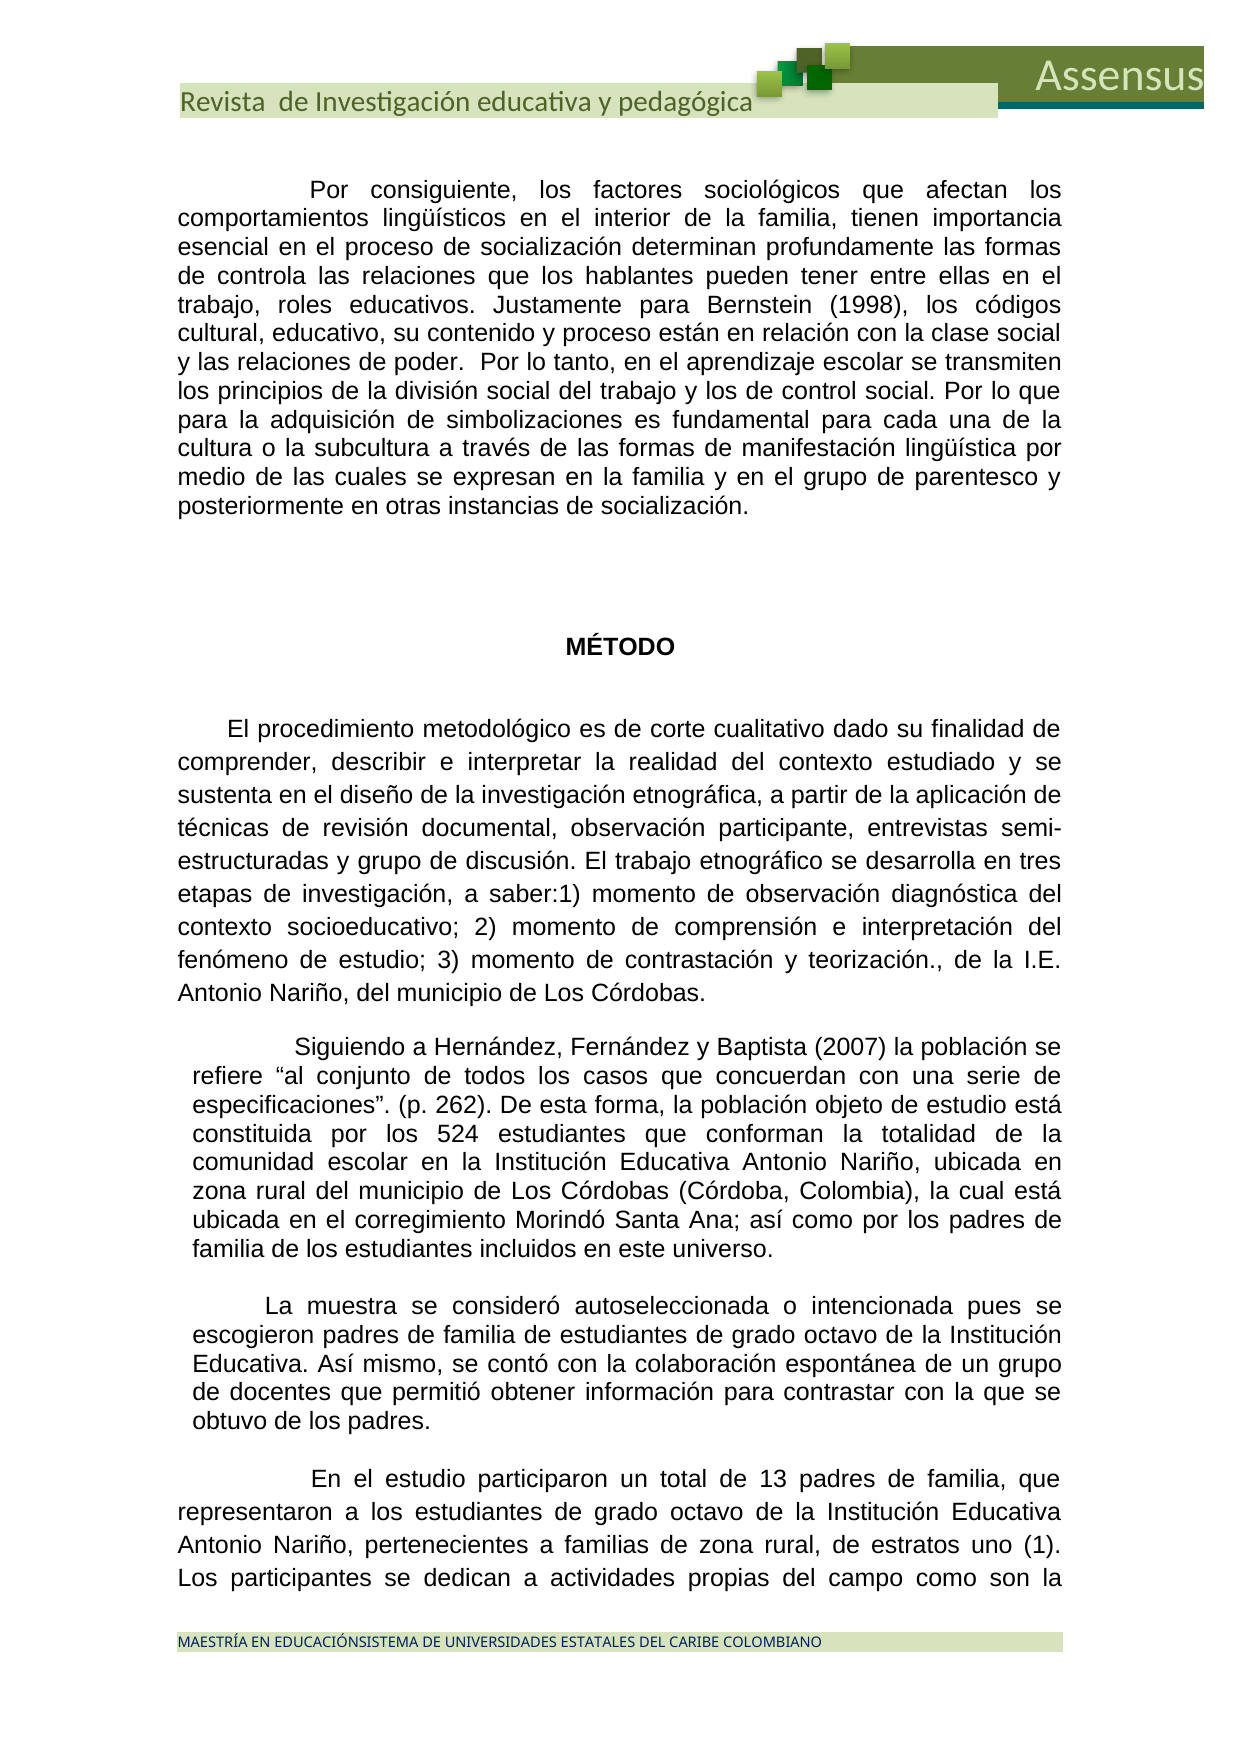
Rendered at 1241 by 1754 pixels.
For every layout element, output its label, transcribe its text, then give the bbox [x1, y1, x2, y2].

subtitle MÉTODO [177, 632, 1063, 660]
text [177, 1463, 1063, 1591]
text Por consiguiente, los factores sociológicos que afectan los comportamientos lingüísticos en el interior de la familia, tienen importancia esencial en el proceso de socialización determinan profundamente las formas de controla las relaciones que los hablantes pueden tener entre ellas en el trabajo, roles educativos. Justamente para Bernstein (1998), los códigos cultural, educativo, su contenido y proceso están en relación con la clase social y las relaciones de poder. Por lo tanto, en el aprendizaje escolar se transmiten los principios de la división social del trabajo y los de control social. Por lo que para la adquisición de simbolizaciones es fundamental para cada una de la cultura o la subcultura a través de las formas de manifestación lingüística por medio de las cuales se expresan en la familia y en el grupo de parentesco y posteriormente en otras instancias de socialización. [177, 175, 1063, 520]
text El procedimiento metodológico es de corte cualitativo dado su finalidad de comprender, describir e interpretar la realidad del contexto estudiado y se sustenta en el diseño de la investigación etnográfica, a partir de la aplicación de técnicas de revisión documental, observación participante, entrevistas semi-estructuradas y grupo de discusión. El trabajo etnográfico se desarrolla en tres etapas de investigación, a saber:1) momento de observación diagnóstica del contexto socioeducativo; 2) momento de comprensión e interpretación del fenómeno de estudio; 3) momento de contrastación y teorización., de la I.E. Antonio Nariño, del municipio de Los Córdobas. [177, 714, 1063, 1007]
text Siguiendo a Hernández, Fernández y Baptista (2007) la población se refiere “al conjunto de todos los casos que concuerdan con una serie de especificaciones”. (p. 262). De esta forma, la población objeto de estudio está constituida por los 524 estudiantes que conforman la totalidad de la comunidad escolar en la Institución Educativa Antonio Nariño, ubicada en zona rural del municipio de Los Córdobas (Córdoba, Colombia), la cual está ubicada en el corregimiento Morindó Santa Ana; así como por los padres de familia de los estudiantes incluidos en este universo. [192, 1032, 1063, 1262]
text La muestra se consideró autoseleccionada o intencionada pues se escogieron padres de familia de estudiantes de grado octavo de la Institución Educativa. Así mismo, se contó con la colaboración espontánea de un grupo de docentes que permitió obtener información para contrastar con la que se obtuvo de los padres. [192, 1291, 1063, 1435]
